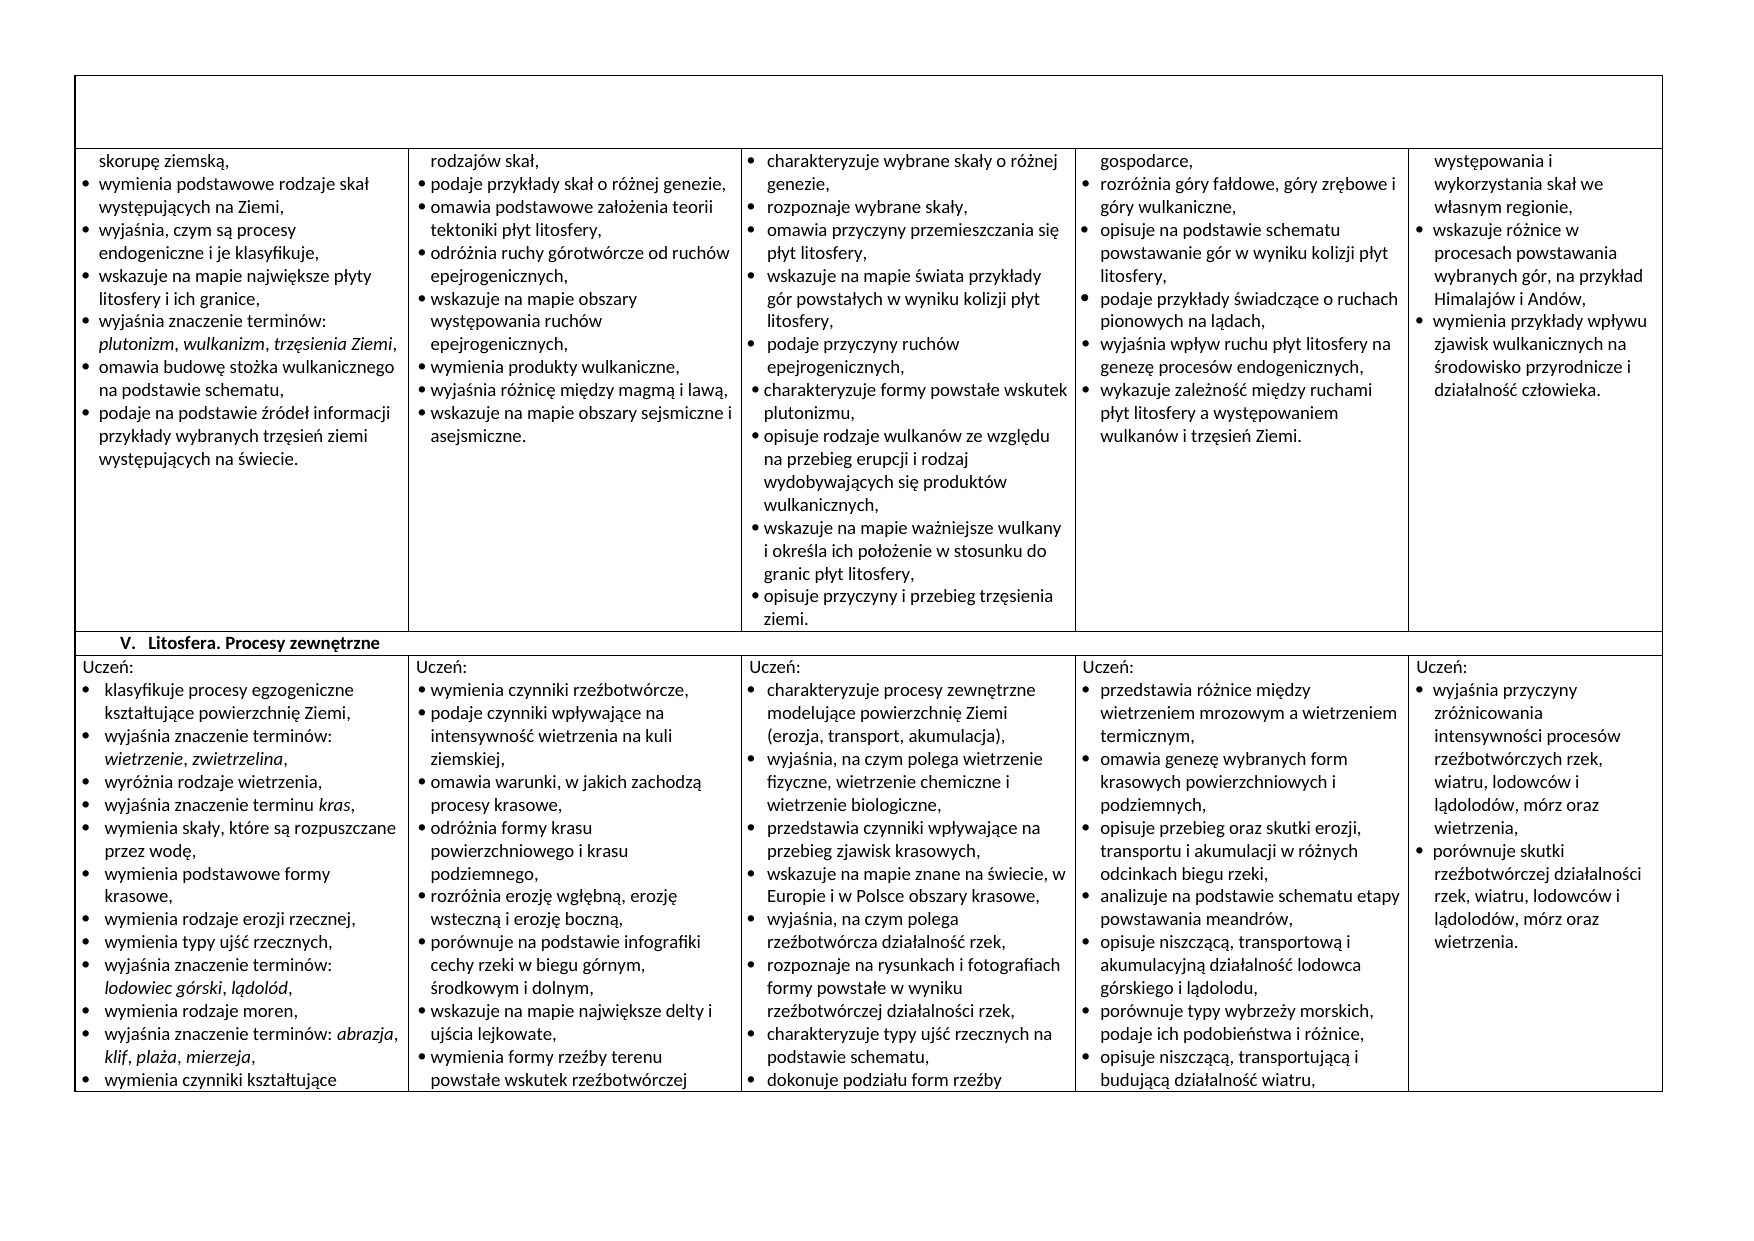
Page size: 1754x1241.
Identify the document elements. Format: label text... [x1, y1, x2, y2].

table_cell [1076, 656, 1408, 1091]
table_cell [1409, 149, 1662, 631]
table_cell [742, 149, 1075, 631]
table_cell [742, 656, 1075, 1091]
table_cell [76, 656, 408, 1091]
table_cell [409, 149, 741, 631]
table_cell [76, 149, 408, 631]
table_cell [1409, 656, 1662, 1091]
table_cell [409, 656, 741, 1091]
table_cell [1076, 149, 1408, 631]
table_header [76, 76, 1662, 148]
table_cell Litosfera. Procesy zewnętrzne [76, 632, 1662, 654]
